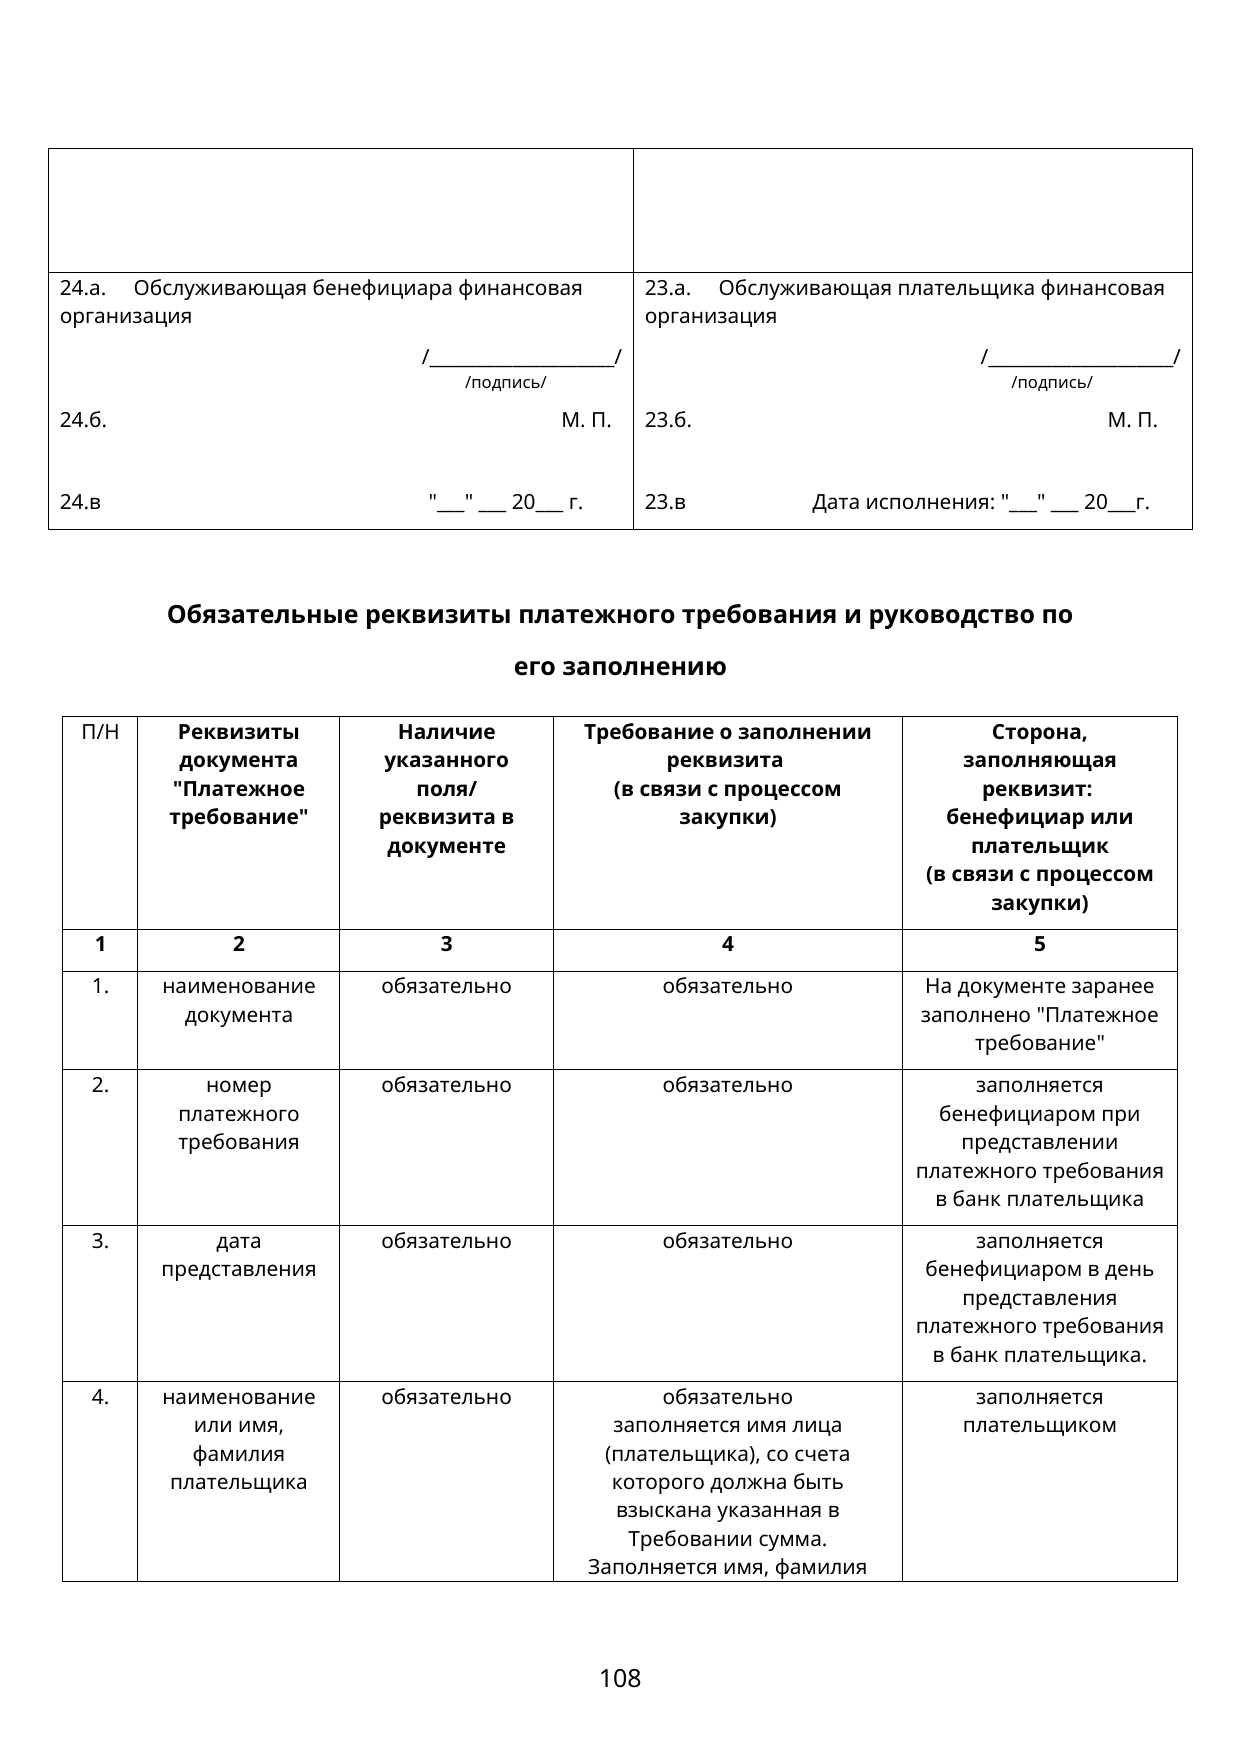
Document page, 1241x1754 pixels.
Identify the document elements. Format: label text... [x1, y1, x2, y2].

table_cell 24.а. Обслуживающая бенефициара финансовая организация /____________________/ /подпись/ [49, 273, 633, 406]
table_header Сторона, заполняющая реквизит: бенефициар или плательщик (в связи с процессом закупки) [903, 717, 1177, 928]
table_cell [49, 149, 633, 272]
table_cell заполняется бенефициаром при представлении платежного требования в банк плательщика [903, 1070, 1177, 1225]
table_header П/Н [63, 717, 137, 928]
table_cell обязательно [554, 972, 902, 1069]
table_cell На документе заранее заполнено "Платежное требование" [903, 972, 1177, 1069]
table_cell обязательно [340, 1070, 553, 1225]
table_cell 24.б. М. П. 24.в "___" ___ 20___ г. [49, 406, 633, 528]
table_cell 2 [138, 930, 339, 971]
table_cell номер платежного требования [138, 1070, 339, 1225]
table_cell 3. [63, 1226, 137, 1381]
table_cell наименование документа [138, 972, 339, 1069]
text Обязательные реквизиты платежного требования и руководство по его заполнению [148, 597, 1092, 682]
table_cell 4 [554, 930, 902, 971]
table_cell 1 [63, 930, 137, 971]
table_cell 3 [340, 930, 553, 971]
table_cell обязательно [554, 1070, 902, 1225]
table_cell заполняется плательщиком [903, 1382, 1177, 1581]
table_cell 2. [63, 1070, 137, 1225]
table_cell 5 [903, 930, 1177, 971]
table_cell дата представления [138, 1226, 339, 1381]
table_header Реквизиты документа "Платежное требование" [138, 717, 339, 928]
table_cell наименование или имя, фамилия плательщика [138, 1382, 339, 1581]
table_cell обязательно [340, 1382, 553, 1581]
table_cell 23.б. М. П. 23.в Дата исполнения: "___" ___ 20___г. [634, 406, 1192, 528]
table_cell обязательно [340, 972, 553, 1069]
table_cell обязательно [340, 1226, 553, 1381]
table_cell 1. [63, 972, 137, 1069]
table_header Требование о заполнении реквизита (в связи с процессом закупки) [554, 717, 902, 928]
table_cell 4. [63, 1382, 137, 1581]
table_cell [634, 149, 1192, 272]
table_cell 23.а. Обслуживающая плательщика финансовая организация /____________________/ /подпись/ [634, 273, 1192, 406]
table_cell заполняется бенефициаром в день представления платежного требования в банк плательщика. [903, 1226, 1177, 1381]
table_cell обязательно [554, 1226, 902, 1381]
table_header Наличие указанного поля/ реквизита в документе [340, 717, 553, 928]
